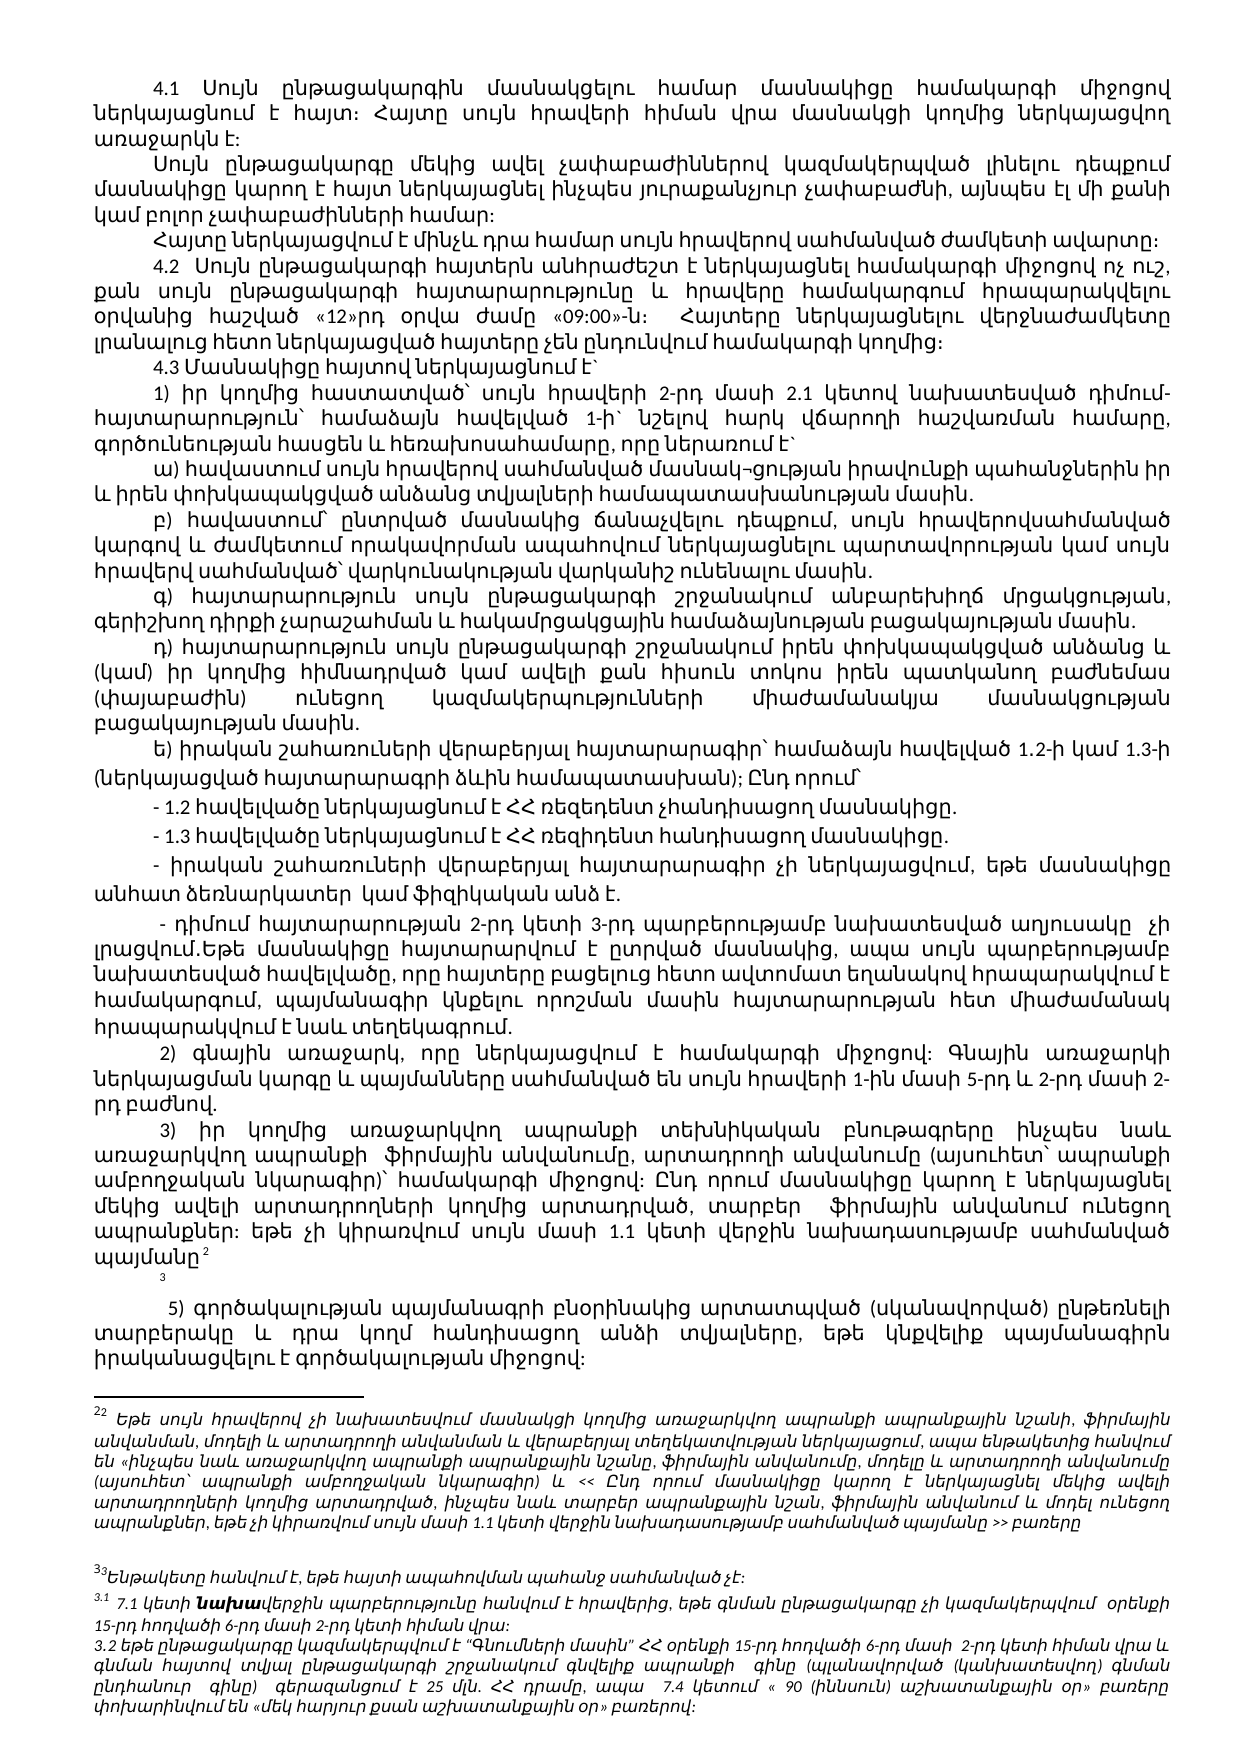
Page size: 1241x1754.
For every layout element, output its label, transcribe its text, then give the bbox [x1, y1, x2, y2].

text 5) գործակալության պայմանագրի բնօրինակից արտատպված (սկանավորված) ընթեռնելի տարբերակը և դրա կողմ հանդիսացող անձի տվյալները, եթե կնքվելիք պայմանագիրն իրականացվելու է գործակալության միջոցով: [94, 1295, 1171, 1371]
text - 1.2 հավելվածը ներկայացնում է ՀՀ ռեզեդենտ չհանդիսացող մասնակիցը. [94, 794, 1171, 819]
text 4.1 Սույն ընթացակարգին մասնակցելու համար մասնակիցը համակարգի միջոցով ներկայացնում է հայտ։ Հայտը սույն հրավերի հիման վրա մասնակցի կողմից ներկայացվող առաջարկն է: [94, 75, 1171, 151]
text 3) իր կողմից առաջարկվող ապրանքի տեխնիկական բնութագրերը ինչպես նաև առաջարկվող ապրանքի ֆիրմային անվանումը, արտադրողի անվանումը (այսուհետ՝ ապրանքի ամբողջական նկարագիր)՝ համակարգի միջոցով: Ընդ որում մասնակիցը կարող է ներկայացնել մեկից ավելի արտադրողների կողմից արտադրված, տարբեր ֆիրմային անվանում ունեցող ապրանքներ: եթե չի կիրառվում սույն մասի 1.1 կետի վերջին նախադասությամբ սահմանված պայմանը 2 [94, 1117, 1171, 1269]
text 2) գնային առաջարկ, որը ներկայացվում է համակարգի միջոցով: Գնային առաջարկի ներկայացման կարգը և պայմանները սահմանված են սույն հրավերի 1-ին մասի 5-րդ և 2-րդ մասի 2-րդ բաժնով. [94, 1041, 1171, 1117]
text բ) հավաստում՝ ընտրված մասնակից ճանաչվելու դեպքում, սույն հրավերովսահմանված կարգով և ժամկետում որակավորման ապահովում ներկայացնելու պարտավորության կամ սույն հրավերվ սահմանված՝ վարկունակության վարկանիշ ունենալու մասին. [94, 507, 1171, 583]
text - իրական շահառուների վերաբերյալ հայտարարագիր չի ներկայացվում, եթե մասնակիցը անհատ ձեռնարկատեր կամ ֆիզիկական անձ է. [94, 852, 1171, 907]
text Սույն ընթացակարգը մեկից ավել չափաբաժիններով կազմակերպված լինելու դեպքում մասնակիցը կարող է հայտ ներկայացնել ինչպես յուրաքանչյուր չափաբաժնի, այնպես էլ մի քանի կամ բոլոր չափաբաժինների համար: [94, 151, 1171, 227]
text 4.2 Սույն ընթացակարգի հայտերն անհրաժեշտ է ներկայացնել համակարգի միջոցով ոչ ուշ, քան սույն ընթացակարգի հայտարարությունը և հրավերը համակարգում հրապարակվելու օրվանից հաշված «12»րդ օրվա ժամը «09:00»-ն։ Հայտերը ներկայացնելու վերջնաժամկետը լրանալուց հետո ներկայացված հայտերը չեն ընդունվում համակարգի կողմից։ [94, 253, 1171, 354]
text 3 [94, 1269, 1171, 1295]
text - դիմում հայտարարության 2-րդ կետի 3-րդ պարբերությամբ նախատեսված աղյուսակը չի լրացվում․Եթե մասնակիցը հայտարարվում է ըտրված մասնակից, ապա սույն պարբերությամբ նախատեսված հավելվածը, որը հայտերը բացելուց հետո ավտոմատ եղանակով հրապարակվում է համակարգում, պայմանագիր կնքելու որոշման մասին հայտարարության հետ միաժամանակ հրապարակվում է նաև տեղեկագրում. [94, 911, 1171, 1041]
text - 1.3 հավելվածը ներկայացնում է ՀՀ ռեզիդենտ հանդիսացող մասնակիցը. [94, 823, 1171, 849]
text դ) հայտարարություն սույն ընթացակարգի շրջանակում իրեն փոխկապակցված անձանց և (կամ) իր կողմից հիմնադրված կամ ավելի քան հիսուն տոկոս իրեն պատկանող բաժնեմաս (փայաբաժին) ունեցող կազմակերպությունների միաժամանակյա մասնակցության բացակայության մասին. [94, 634, 1171, 736]
text 1) իր կողմից հաստատված՝ սույն հրավերի 2-րդ մասի 2.1 կետով նախատեսված դիմում-հայտարարություն՝ համաձայն հավելված 1-ի` նշելով հարկ վճարողի հաշվառման համարը, գործունեության հասցեն և հեռախոսահամարը, որը ներառում է` [94, 380, 1171, 456]
text Հայտը ներկայացվում է մինչև դրա համար սույն հրավերով սահմանված ժամկետի ավարտը։ [94, 227, 1171, 253]
text ա) հավաստում սույն հրավերով սահմանված մասնակ¬ցության իրավունքի պահանջներին իր և իրեն փոխկապակցված անձանց տվյալների համապատասխանության մասին. [94, 456, 1171, 507]
text 4.3 Մասնակիցը հայտով ներկայացնում է` [94, 354, 1171, 380]
text ե) իրական շահառուների վերաբերյալ հայտարարագիր՝ համաձայն հավելված 1․2-ի կամ 1.3-ի (ներկայացված հայտարարագրի ձևին համապատասխան); Ընդ որում՝ [94, 736, 1171, 790]
text գ) հայտարարություն սույն ընթացակարգի շրջանակում անբարեխիղճ մրցակցության, գերիշխող դիրքի չարաշահման և հակամրցակցային համաձայնության բացակայության մասին. [94, 583, 1171, 634]
